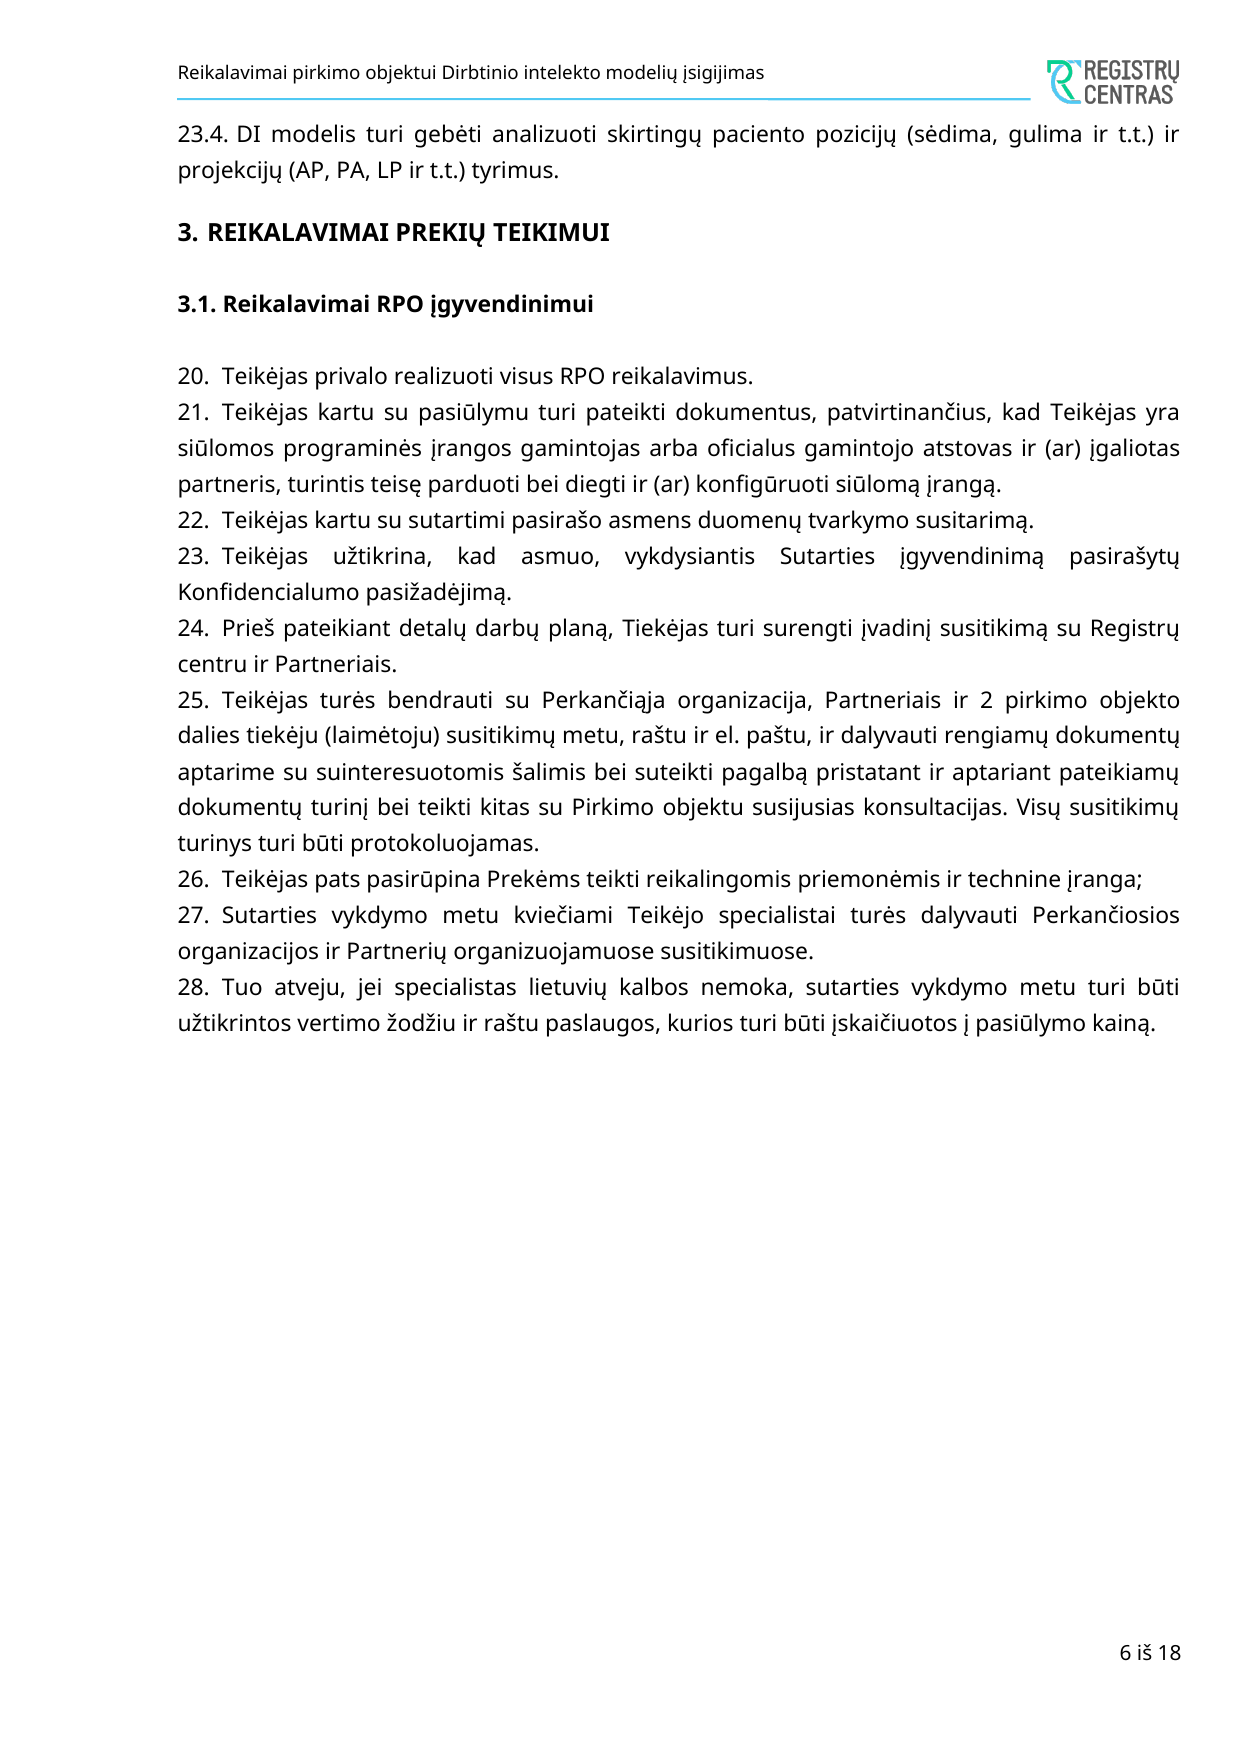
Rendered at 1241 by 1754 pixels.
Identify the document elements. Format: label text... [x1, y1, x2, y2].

list Prieš pateikiant detalų darbų planą, Tiekėjas turi surengti įvadinį susitikimą su Registrų centru ir Partneriais. [177, 612, 1181, 679]
list Teikėjas turės bendrauti su Perkančiąja organizacija, Partneriais ir 2 pirkimo objekto dalies tiekėju (laimėtoju) susitikimų metu, raštu ir el. paštu, ir dalyvauti rengiamų dokumentų aptarime su suinteresuotomis šalimis bei suteikti pagalbą pristatant ir aptariant pateikiamų dokumentų turinį bei teikti kitas su Pirkimo objektu susijusias konsultacijas. Visų susitikimų turinys turi būti protokoluojamas. [177, 683, 1181, 858]
picture [1046, 58, 1180, 105]
list Teikėjas kartu su sutartimi pasirašo asmens duomenų tvarkymo susitarimą. [177, 504, 1181, 535]
list Teikėjas privalo realizuoti visus RPO reikalavimus. [177, 360, 1181, 391]
list Tuo atveju, jei specialistas lietuvių kalbos nemoka, sutarties vykdymo metu turi būti užtikrintos vertimo žodžiu ir raštu paslaugos, kurios turi būti įskaičiuotos į pasiūlymo kainą. [177, 971, 1181, 1038]
list Teikėjas pats pasirūpina Prekėms teikti reikalingomis priemonėmis ir technine įranga; [177, 863, 1181, 894]
subtitle REIKALAVIMAI PREKIŲ TEIKIMUI [177, 215, 1181, 249]
list Teikėjas užtikrina, kad asmuo, vykdysiantis Sutarties įgyvendinimą pasirašytų Konfidencialumo pasižadėjimą. [177, 540, 1181, 607]
list DI modelis turi gebėti analizuoti skirtingų paciento pozicijų (sėdima, gulima ir t.t.) ir projekcijų (AP, PA, LP ir t.t.) tyrimus. [177, 118, 1181, 185]
list Teikėjas kartu su pasiūlymu turi pateikti dokumentus, patvirtinančius, kad Teikėjas yra siūlomos programinės įrangos gamintojas arba oficialus gamintojo atstovas ir (ar) įgaliotas partneris, turintis teisę parduoti bei diegti ir (ar) konfigūruoti siūlomą įrangą. [177, 396, 1181, 499]
list Sutarties vykdymo metu kviečiami Teikėjo specialistai turės dalyvauti Perkančiosios organizacijos ir Partnerių organizuojamuose susitikimuose. [177, 899, 1181, 966]
subtitle 3.1. Reikalavimai RPO įgyvendinimui [177, 288, 1181, 319]
